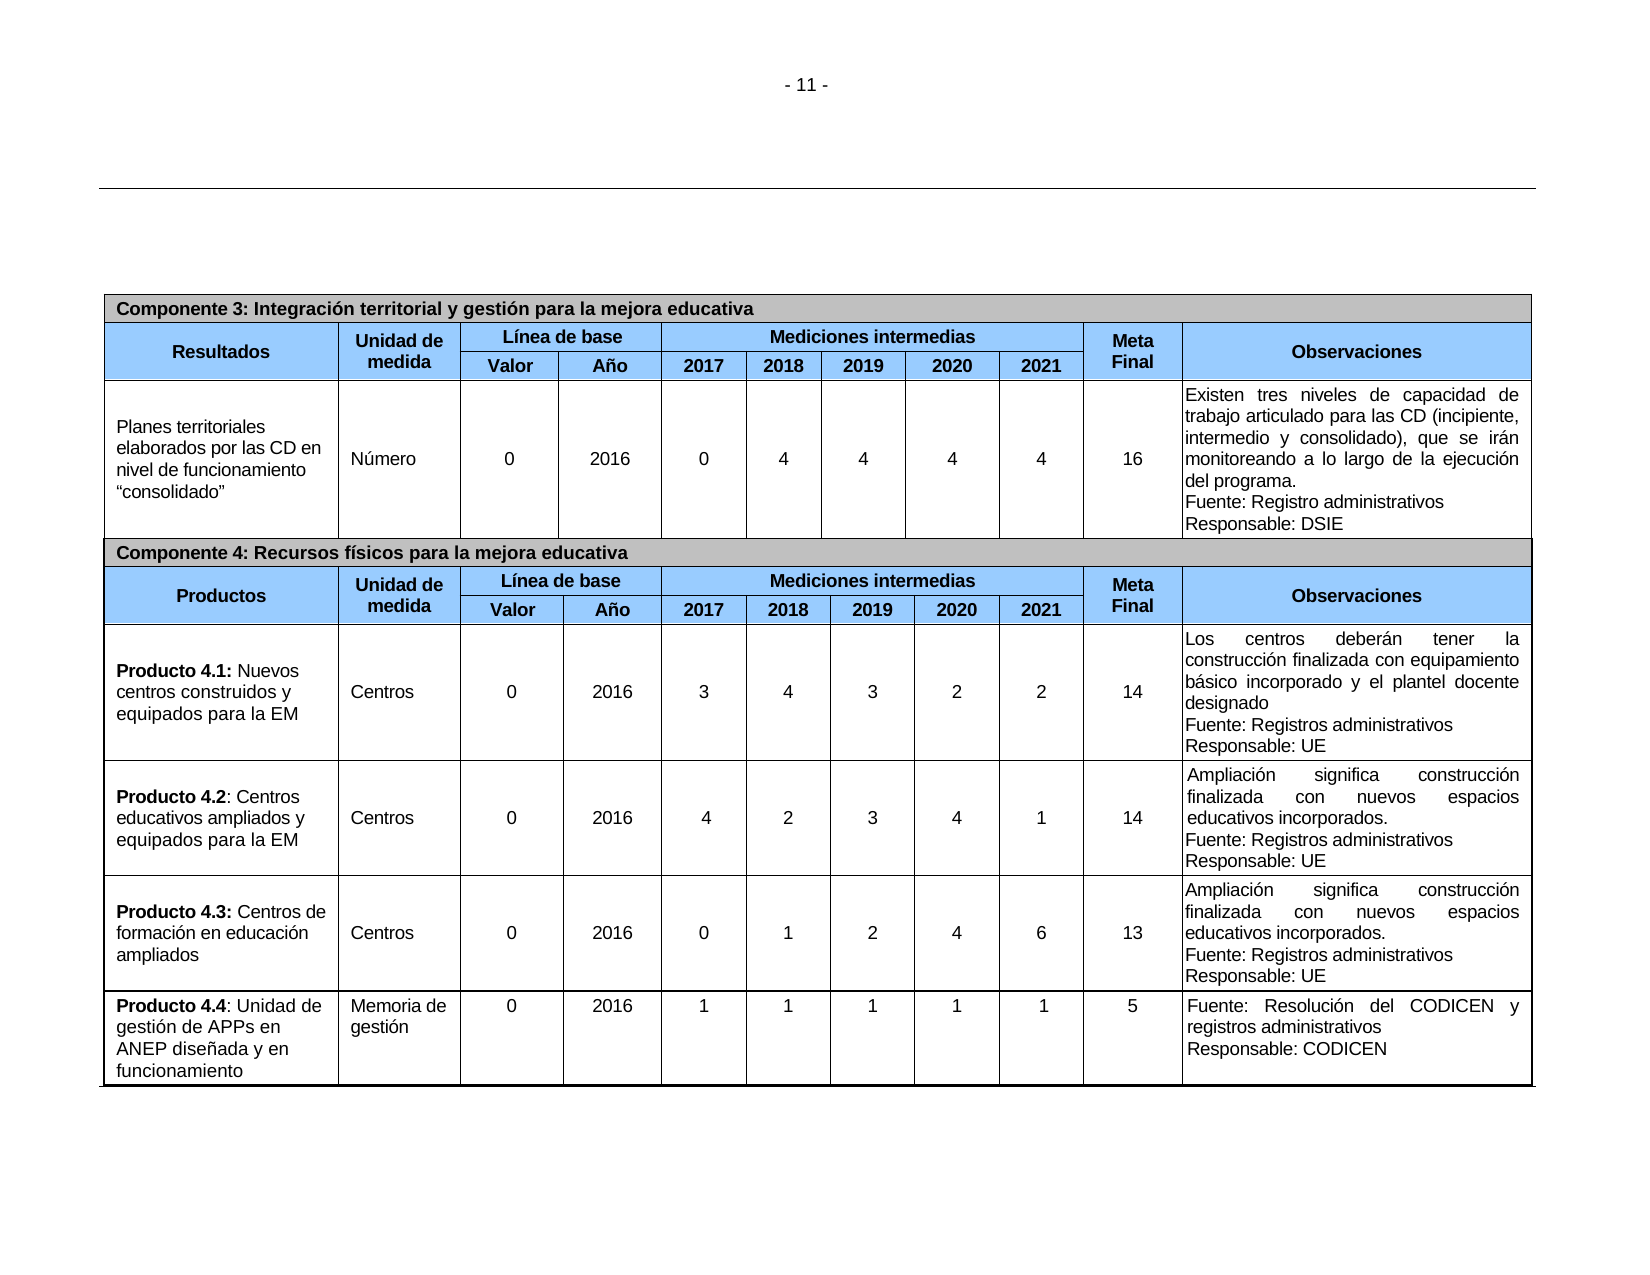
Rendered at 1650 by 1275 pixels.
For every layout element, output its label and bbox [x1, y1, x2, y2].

table_header [99, 189, 1536, 1086]
